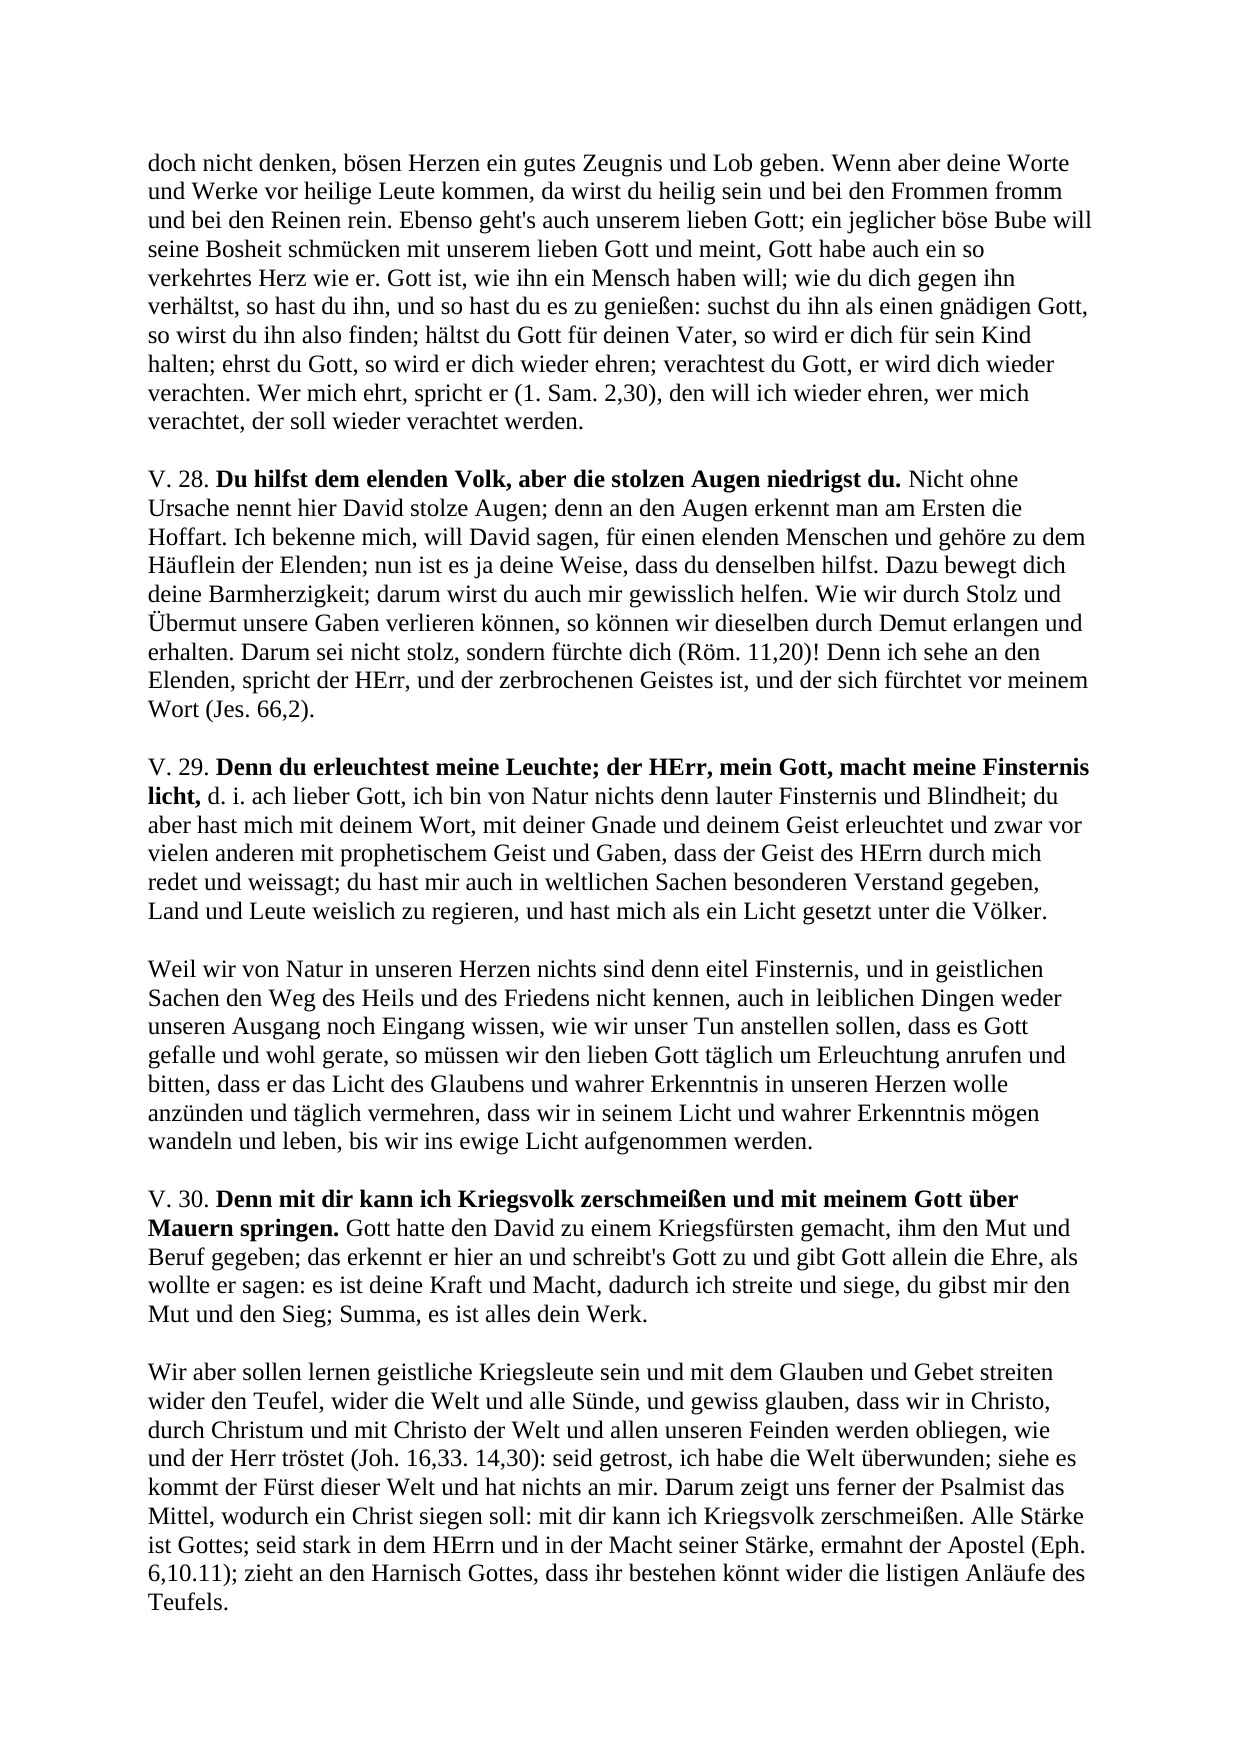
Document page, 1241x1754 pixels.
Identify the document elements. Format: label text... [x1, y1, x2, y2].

text V. 28. Du hilfst dem elenden Volk, aber die stolzen Augen niedrigst du. Nicht ohne Ursache nennt hier David stolze Augen; denn an den Augen erkennt man am Ersten die Hoffart. Ich bekenne mich, will David sagen, für einen elenden Menschen und gehöre zu dem Häuflein der Elenden; nun ist es ja deine Weise, dass du denselben hilfst. Dazu bewegt dich deine Barmherzigkeit; darum wirst du auch mir gewisslich helfen. Wie wir durch Stolz und Übermut unsere Gaben verlieren können, so können wir dieselben durch Demut erlangen und erhalten. Darum sei nicht stolz, sondern fürchte dich (Röm. 11,20)! Denn ich sehe an den Elenden, spricht der HErr, und der zerbrochenen Geistes ist, und der sich fürchtet vor meinem Wort (Jes. 66,2). [148, 464, 1093, 723]
text V. 29. Denn du erleuchtest meine Leuchte; der HErr, mein Gott, macht meine Finsternis licht, d. i. ach lieber Gott, ich bin von Natur nichts denn lauter Finsternis und Blindheit; du aber hast mich mit deinem Wort, mit deiner Gnade und deinem Geist erleuchtet und zwar vor vielen anderen mit prophetischem Geist und Gaben, dass der Geist des HErrn durch mich redet und weissagt; du hast mir auch in weltlichen Sachen besonderen Verstand gegeben, Land und Leute weislich zu regieren, und hast mich als ein Licht gesetzt unter die Völker. [148, 752, 1093, 925]
text Weil wir von Natur in unseren Herzen nichts sind denn eitel Finsternis, und in geistlichen Sachen den Weg des Heils und des Friedens nicht kennen, auch in leiblichen Dingen weder unseren Ausgang noch Eingang wissen, wie wir unser Tun anstellen sollen, dass es Gott gefalle und wohl gerate, so müssen wir den lieben Gott täglich um Erleuchtung anrufen und bitten, dass er das Licht des Glaubens und wahrer Erkenntnis in unseren Herzen wolle anzünden und täglich vermehren, dass wir in seinem Licht und wahrer Erkenntnis mögen wandeln und leben, bis wir ins ewige Licht aufgenommen werden. [148, 954, 1093, 1155]
text Wir aber sollen lernen geistliche Kriegsleute sein und mit dem Glauben und Gebet streiten wider den Teufel, wider die Welt und alle Sünde, und gewiss glauben, dass wir in Christo, durch Christum und mit Christo der Welt und allen unseren Feinden werden obliegen, wie und der Herr tröstet (Joh. 16,33. 14,30): seid getrost, ich habe die Welt überwunden; siehe es kommt der Fürst dieser Welt und hat nichts an mir. Darum zeigt uns ferner der Psalmist das Mittel, wodurch ein Christ siegen soll: mit dir kann ich Kriegsvolk zerschmeißen. Alle Stärke ist Gottes; seid stark in dem HErrn und in der Macht seiner Stärke, ermahnt der Apostel (Eph. 6,10.11); zieht an den Harnisch Gottes, dass ihr bestehen könnt wider die listigen Anläufe des Teufels. [148, 1357, 1093, 1616]
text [148, 148, 1093, 435]
text V. 30. Denn mit dir kann ich Kriegsvolk zerschmeißen und mit meinem Gott über Mauern springen. Gott hatte den David zu einem Kriegsfürsten gemacht, ihm den Mut und Beruf gegeben; das erkennt er hier an und schreibt's Gott zu und gibt Gott allein die Ehre, als wollte er sagen: es ist deine Kraft und Macht, dadurch ich streite und siege, du gibst mir den Mut und den Sieg; Summa, es ist alles dein Werk. [148, 1184, 1093, 1328]
